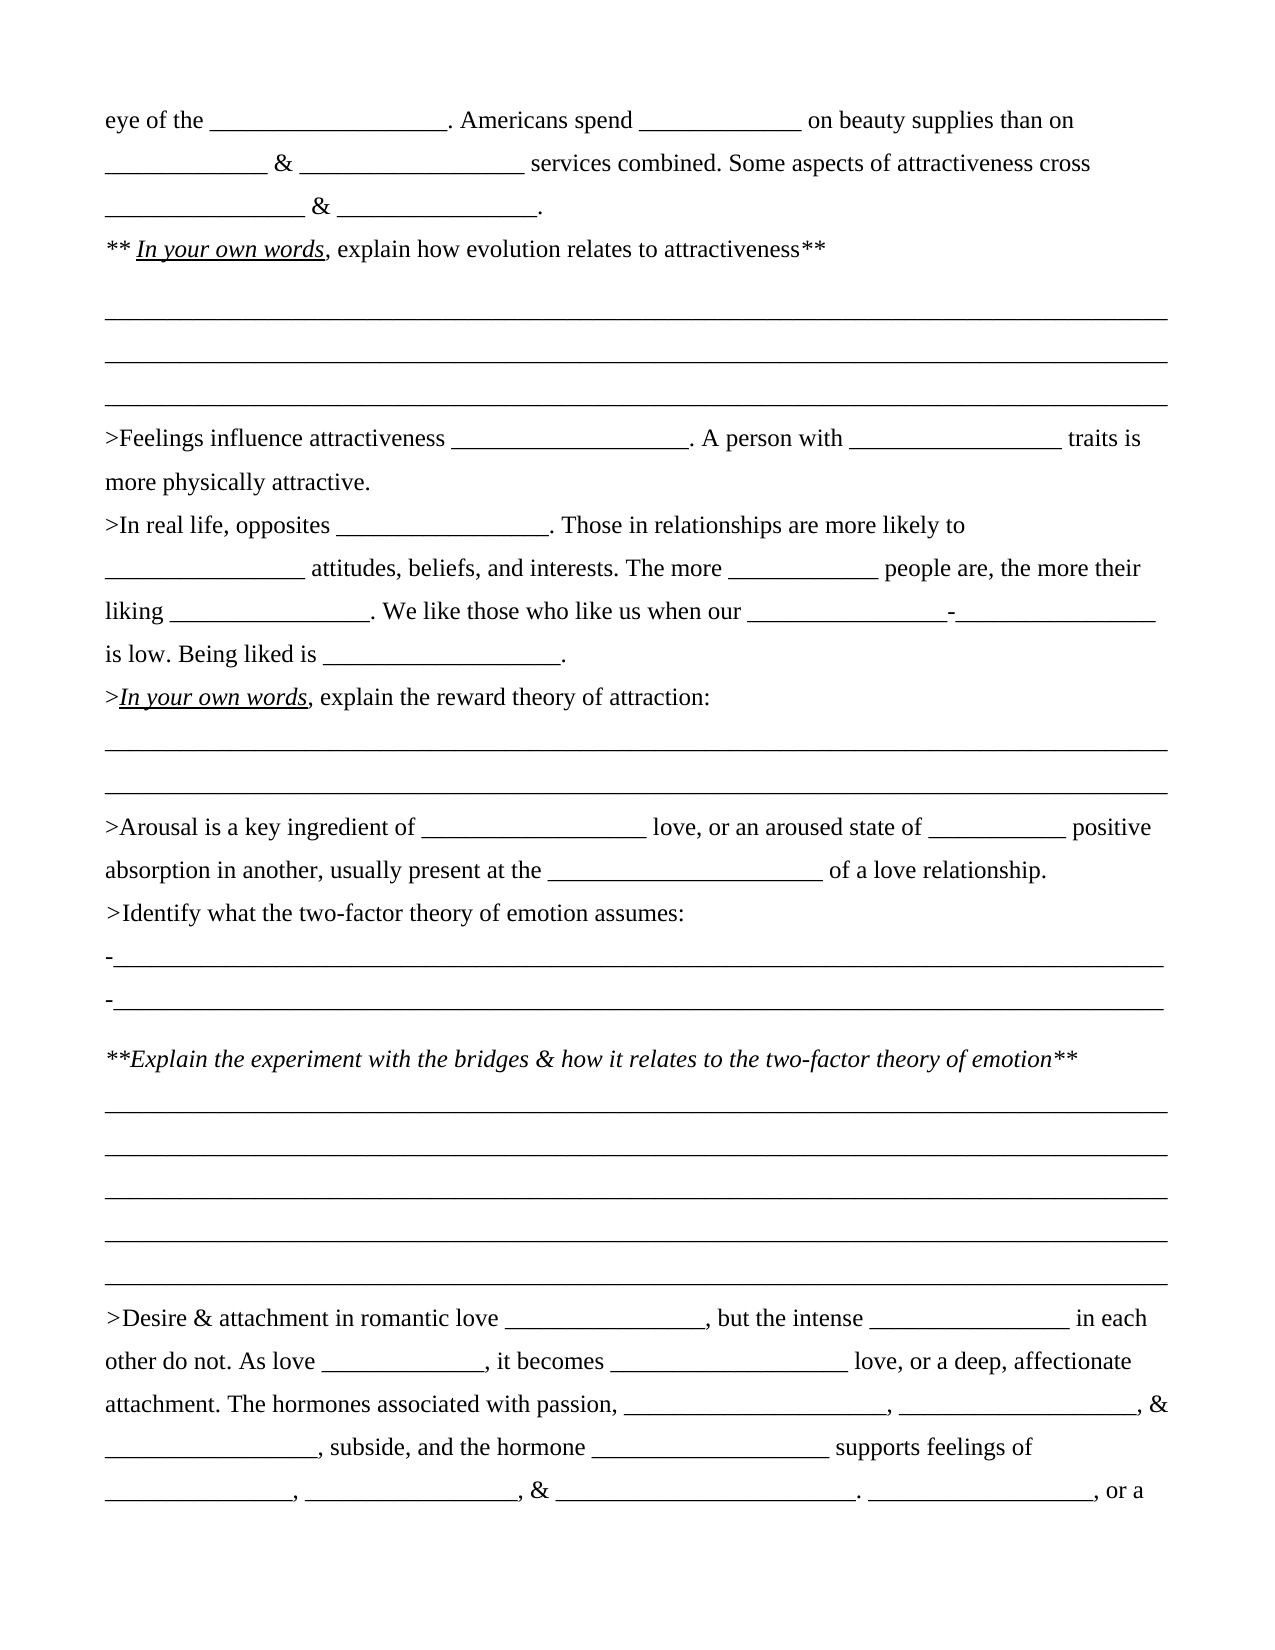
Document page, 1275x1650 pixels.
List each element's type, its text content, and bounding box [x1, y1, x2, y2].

text _______________________________________________________________________________________________________________________________________________________________________________________________________________________________________________________________>Feelings influence attractiveness ___________________. A person with _________________ traits is more physically attractive. >In real life, opposites _________________. Those in relationships are more likely to ________________ attitudes, beliefs, and interests. The more ____________ people are, the more their liking ________________. We like those who like us when our ________________-________________ is low. Being liked is ___________________. >In your own words, explain the reward theory of attraction: __________________________________________________________________________________________________________________________________________________________________________>Arousal is a key ingredient of __________________ love, or an aroused state of ___________ positive absorption in another, usually present at the ______________________ of a love relationship. >Identify what the two-factor theory of emotion assumes: -____________________________________________________________________________________ -____________________________________________________________________________________ [105, 294, 1170, 1013]
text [105, 105, 1170, 263]
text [105, 1044, 1170, 1504]
